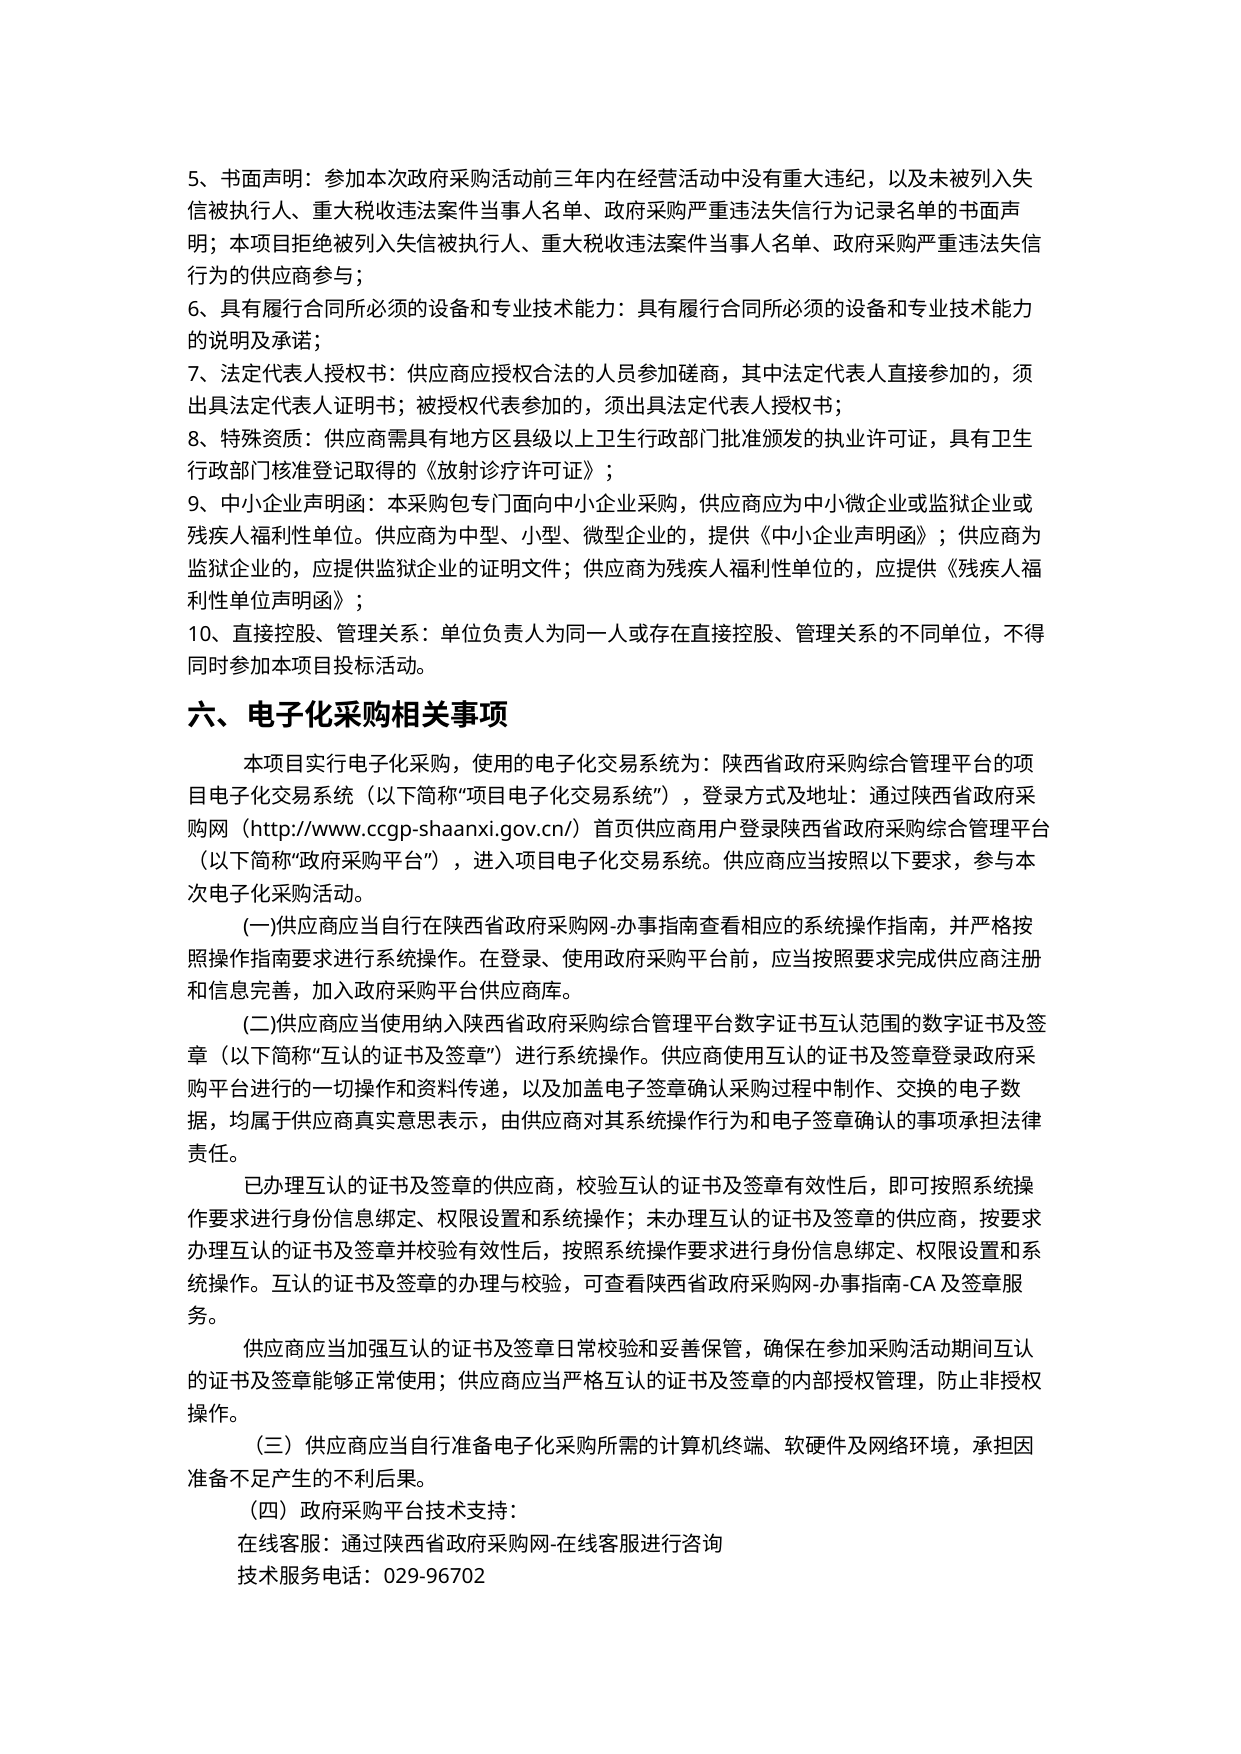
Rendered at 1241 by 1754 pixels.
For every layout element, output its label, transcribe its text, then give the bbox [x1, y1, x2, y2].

text 供应商应当加强互认的证书及签章日常校验和妥善保管，确保在参加采购活动期间互认的证书及签章能够正常使用；供应商应当严格互认的证书及签章的内部授权管理，防止非授权操作。 [187, 1332, 1053, 1429]
text (二)供应商应当使用纳入陕西省政府采购综合管理平台数字证书互认范围的数字证书及签章（以下简称“互认的证书及签章”）进行系统操作。供应商使用互认的证书及签章登录政府采购平台进行的一切操作和资料传递，以及加盖电子签章确认采购过程中制作、交换的电子数据，均属于供应商真实意思表示，由供应商对其系统操作行为和电子签章确认的事项承担法律责任。 [187, 1007, 1053, 1169]
text 10、直接控股、管理关系：单位负责人为同一人或存在直接控股、管理关系的不同单位，不得同时参加本项目投标活动。 [187, 617, 1053, 682]
text （三）供应商应当自行准备电子化采购所需的计算机终端、软硬件及网络环境，承担因准备不足产生的不利后果。 [187, 1429, 1053, 1494]
text 技术服务电话：029-96702 [187, 1559, 1053, 1592]
text 9、中小企业声明函：本采购包专门面向中小企业采购，供应商应为中小微企业或监狱企业或残疾人福利性单位。供应商为中型、小型、微型企业的，提供《中小企业声明函》；供应商为监狱企业的，应提供监狱企业的证明文件；供应商为残疾人福利性单位的，应提供《残疾人福利性单位声明函》； [187, 487, 1053, 617]
text 已办理互认的证书及签章的供应商，校验互认的证书及签章有效性后，即可按照系统操作要求进行身份信息绑定、权限设置和系统操作；未办理互认的证书及签章的供应商，按要求办理互认的证书及签章并校验有效性后，按照系统操作要求进行身份信息绑定、权限设置和系统操作。互认的证书及签章的办理与校验，可查看陕西省政府采购网-办事指南-CA及签章服务。 [187, 1169, 1053, 1332]
text (一)供应商应当自行在陕西省政府采购网-办事指南查看相应的系统操作指南，并严格按照操作指南要求进行系统操作。在登录、使用政府采购平台前，应当按照要求完成供应商注册和信息完善，加入政府采购平台供应商库。 [187, 909, 1053, 1007]
text 本项目实行电子化采购，使用的电子化交易系统为：陕西省政府采购综合管理平台的项目电子化交易系统（以下简称“项目电子化交易系统”），登录方式及地址：通过陕西省政府采购网（http://www.ccgp-shaanxi.gov.cn/）首页供应商用户登录陕西省政府采购综合管理平台（以下简称“政府采购平台”），进入项目电子化交易系统。供应商应当按照以下要求，参与本次电子化采购活动。 [187, 747, 1053, 909]
text 在线客服：通过陕西省政府采购网-在线客服进行咨询 [187, 1527, 1053, 1559]
text 8、特殊资质：供应商需具有地方区县级以上卫生行政部门批准颁发的执业许可证，具有卫生行政部门核准登记取得的《放射诊疗许可证》； [187, 422, 1053, 487]
text 7、法定代表人授权书：供应商应授权合法的人员参加磋商，其中法定代表人直接参加的，须出具法定代表人证明书；被授权代表参加的，须出具法定代表人授权书； [187, 357, 1053, 422]
text 6、具有履行合同所必须的设备和专业技术能力：具有履行合同所必须的设备和专业技术能力的说明及承诺； [187, 292, 1053, 357]
text 六、电子化采购相关事项 [187, 682, 1053, 747]
text （四）政府采购平台技术支持： [187, 1494, 1053, 1527]
text 5、书面声明：参加本次政府采购活动前三年内在经营活动中没有重大违纪，以及未被列入失信被执行人、重大税收违法案件当事人名单、政府采购严重违法失信行为记录名单的书面声明；本项目拒绝被列入失信被执行人、重大税收违法案件当事人名单、政府采购严重违法失信行为的供应商参与； [187, 162, 1053, 292]
